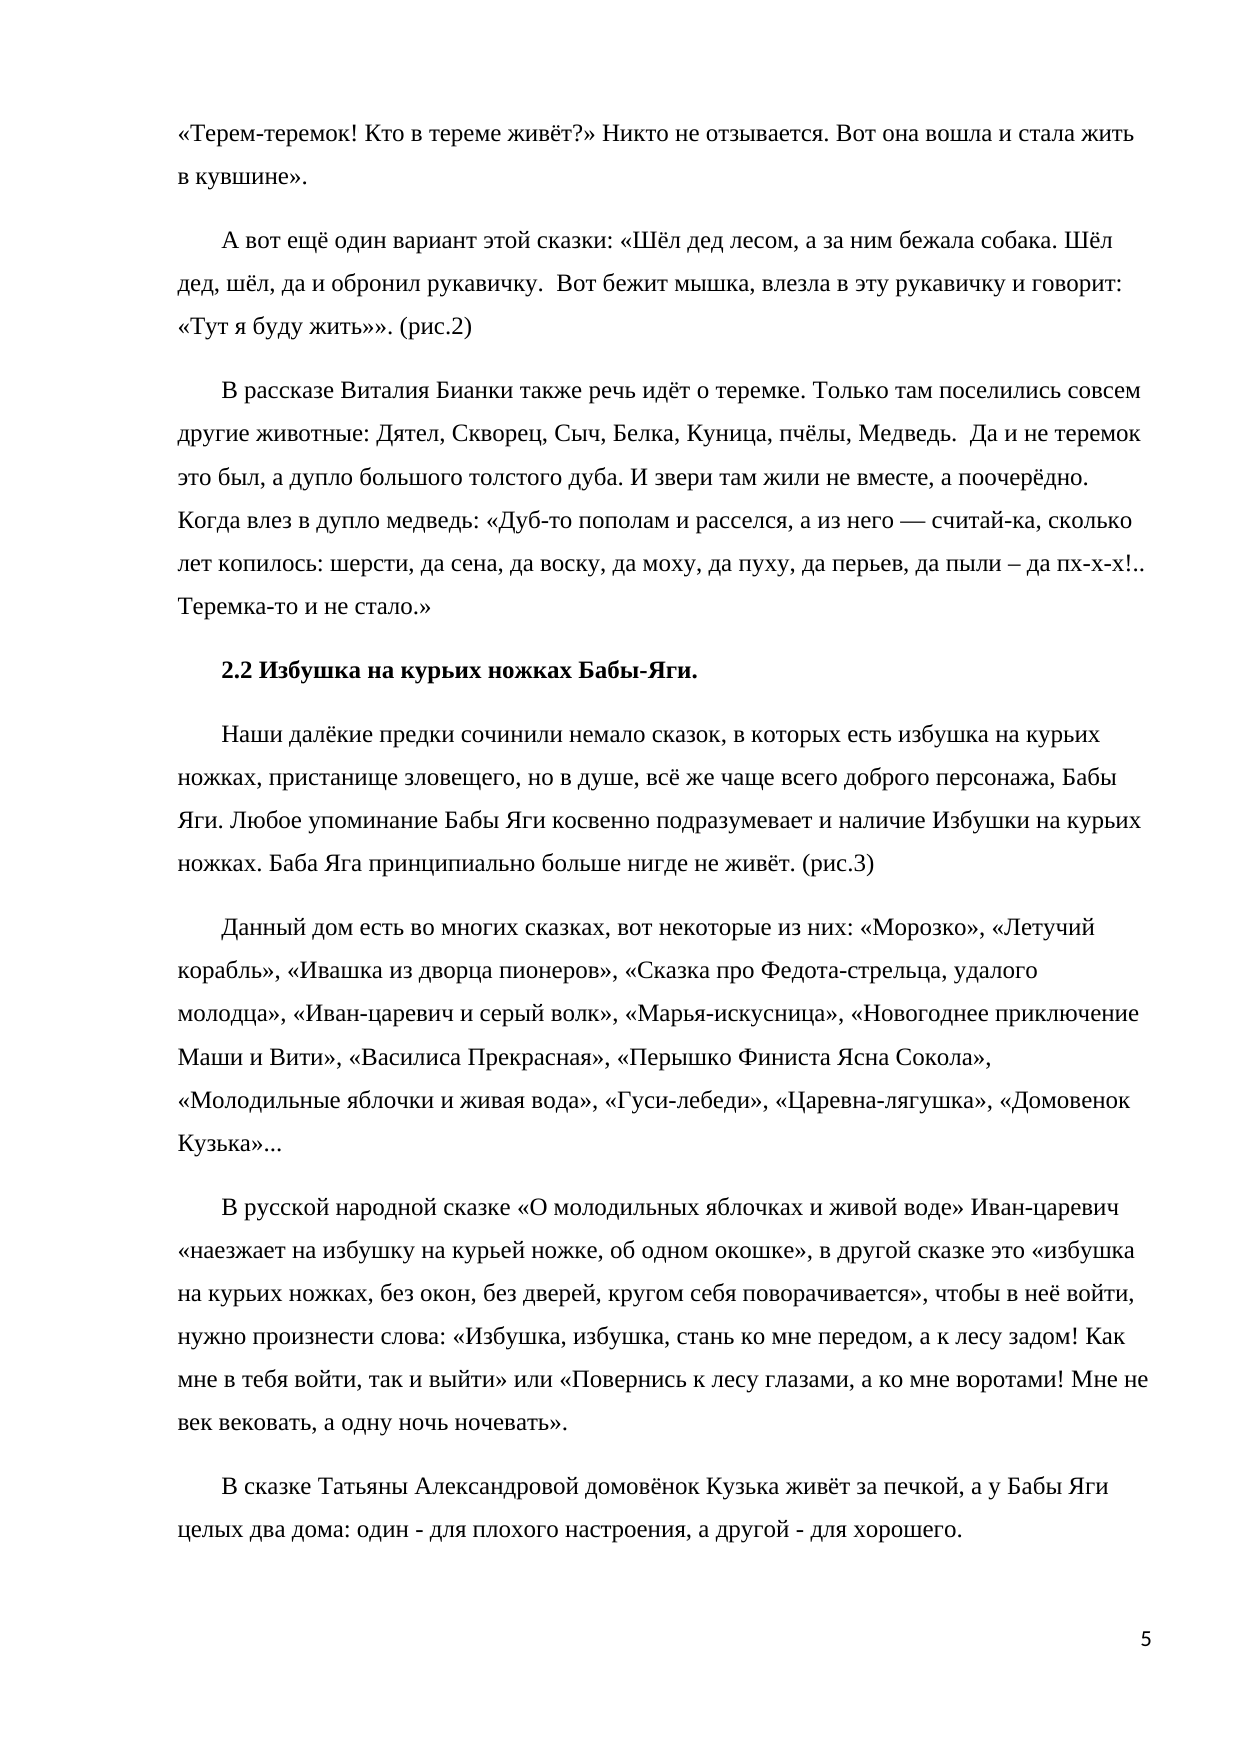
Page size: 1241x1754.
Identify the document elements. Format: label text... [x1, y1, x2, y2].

text В рассказе Виталия Бианки также речь идёт о теремке. Только там поселились совсем другие животные: Дятел, Скворец, Сыч, Белка, Куница, пчёлы, Медведь. Да и не теремок это был, а дупло большого толстого дуба. И звери там жили не вместе, а поочерёдно. Когда влез в дупло медведь: «Дуб-то пополам и расселся, а из него — считай-ка, сколько лет копилось: шерсти, да сена, да воску, да моху, да пуху, да перьев, да пыли – да пх-х-х!.. Теремка-то и не стало.» [177, 375, 1152, 620]
text Данный дом есть во многих сказках, вот некоторые из них: «Морозко», «Летучий корабль», «Ивашка из дворца пионеров», «Сказка про Федота-стрельца, удалого молодца», «Иван-царевич и серый волк», «Марья-искусница», «Новогоднее приключение Маши и Вити», «Василиса Прекрасная», «Перышко Финиста Ясна Сокола», «Молодильные яблочки и живая вода», «Гуси-лебеди», «Царевна-лягушка», «Домовенок Кузька»... [177, 912, 1152, 1157]
text А вот ещё один вариант этой сказки: «Шёл дед лесом, а за ним бежала собака. Шёл дед, шёл, да и обронил рукавичку. Вот бежит мышка, влезла в эту рукавичку и говорит: «Тут я буду жить»». (рис.2) [177, 225, 1152, 340]
text Наши далёкие предки сочинили немало сказок, в которых есть избушка на курьих ножках, пристанище зловещего, но в душе, всё же чаще всего доброго персонажа, Бабы Яги. Любое упоминание Бабы Яги косвенно подразумевает и наличие Избушки на курьих ножках. Баба Яга принципиально больше нигде не живёт. (рис.3) [177, 719, 1152, 877]
text В русской народной сказке «О молодильных яблочках и живой воде» Иван-царевич «наезжает на избушку на курьей ножке, об одном окошке», в другой сказке это «избушка на курьих ножках, без окон, без дверей, кругом себя поворачивается», чтобы в неё войти, нужно произнести слова: «Избушка, избушка, стань ко мне передом, а к лесу задом! Как мне в тебя войти, так и выйти» или «Повернись к лесу глазами, а ко мне воротами! Мне не век вековать, а одну ночь ночевать». [177, 1192, 1152, 1436]
text 2.2 Избушка на курьих ножках Бабы-Яги. [177, 655, 1152, 684]
text В сказке Татьяны Александровой домовёнок Кузька живёт за печкой, а у Бабы Яги целых два дома: один - для плохого настроения, а другой - для хорошего. [177, 1471, 1152, 1543]
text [177, 118, 1152, 190]
